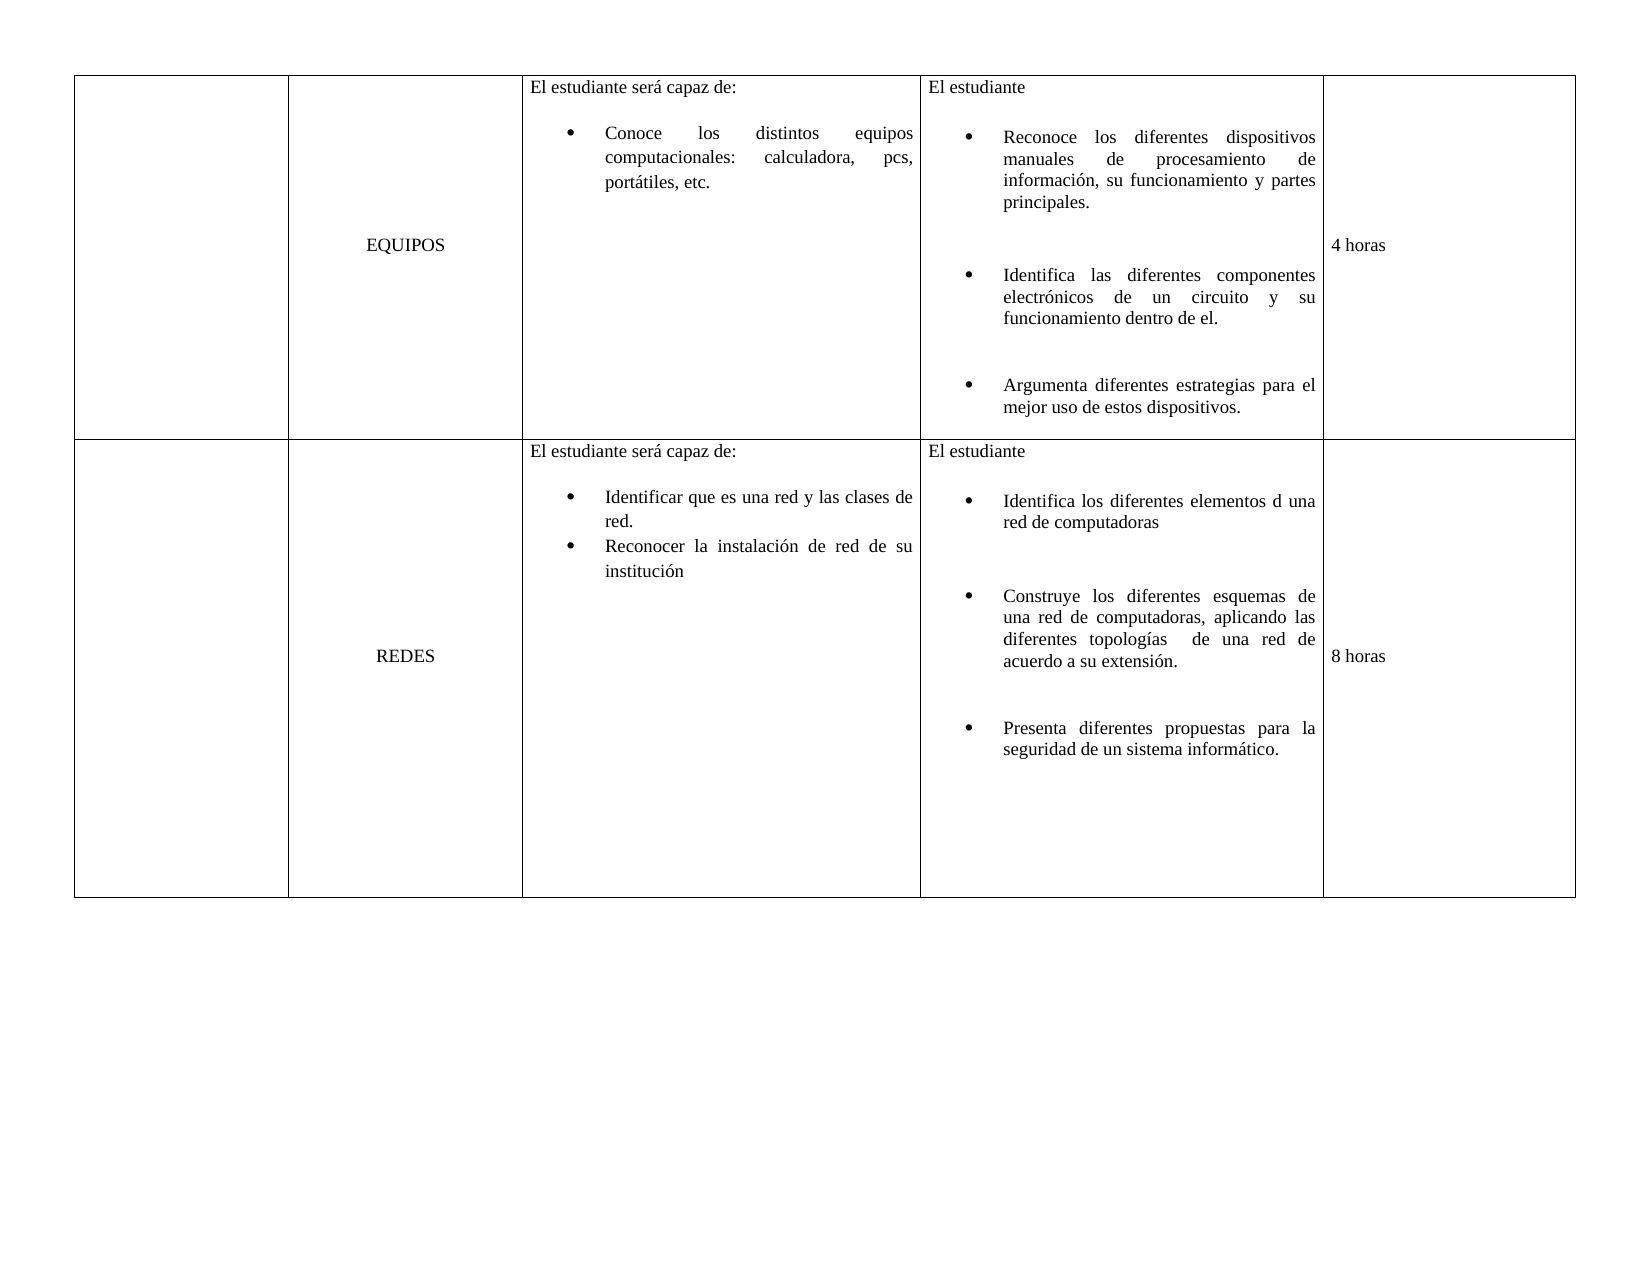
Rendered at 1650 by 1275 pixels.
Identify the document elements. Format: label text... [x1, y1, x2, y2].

table_cell [75, 76, 288, 439]
table_cell 4 horas [1324, 76, 1575, 439]
table_cell EQUIPOS [289, 76, 522, 439]
table_cell REDES [289, 440, 522, 897]
table_cell El estudiante será capaz de: Conoce los distintos equipos computacionales: calculadora, pcs, portátiles, etc. [523, 76, 920, 439]
table_cell El estudiante Reconoce los diferentes dispositivos manuales de procesamiento de información, su funcionamiento y partes principales. Identifica las diferentes componentes electrónicos de un circuito y su funcionamiento dentro de el. Argumenta diferentes estrategias para el mejor uso de estos dispositivos. [921, 76, 1323, 439]
table_cell 8 horas [1324, 440, 1575, 897]
table_cell El estudiante Identifica los diferentes elementos d una red de computadoras Construye los diferentes esquemas de una red de computadoras, aplicando las diferentes topologías de una red de acuerdo a su extensión. Presenta diferentes propuestas para la seguridad de un sistema informático. [921, 440, 1323, 897]
table_cell El estudiante será capaz de: Identificar que es una red y las clases de red. Reconocer la instalación de red de su institución [523, 440, 920, 897]
table_cell [75, 440, 288, 897]
